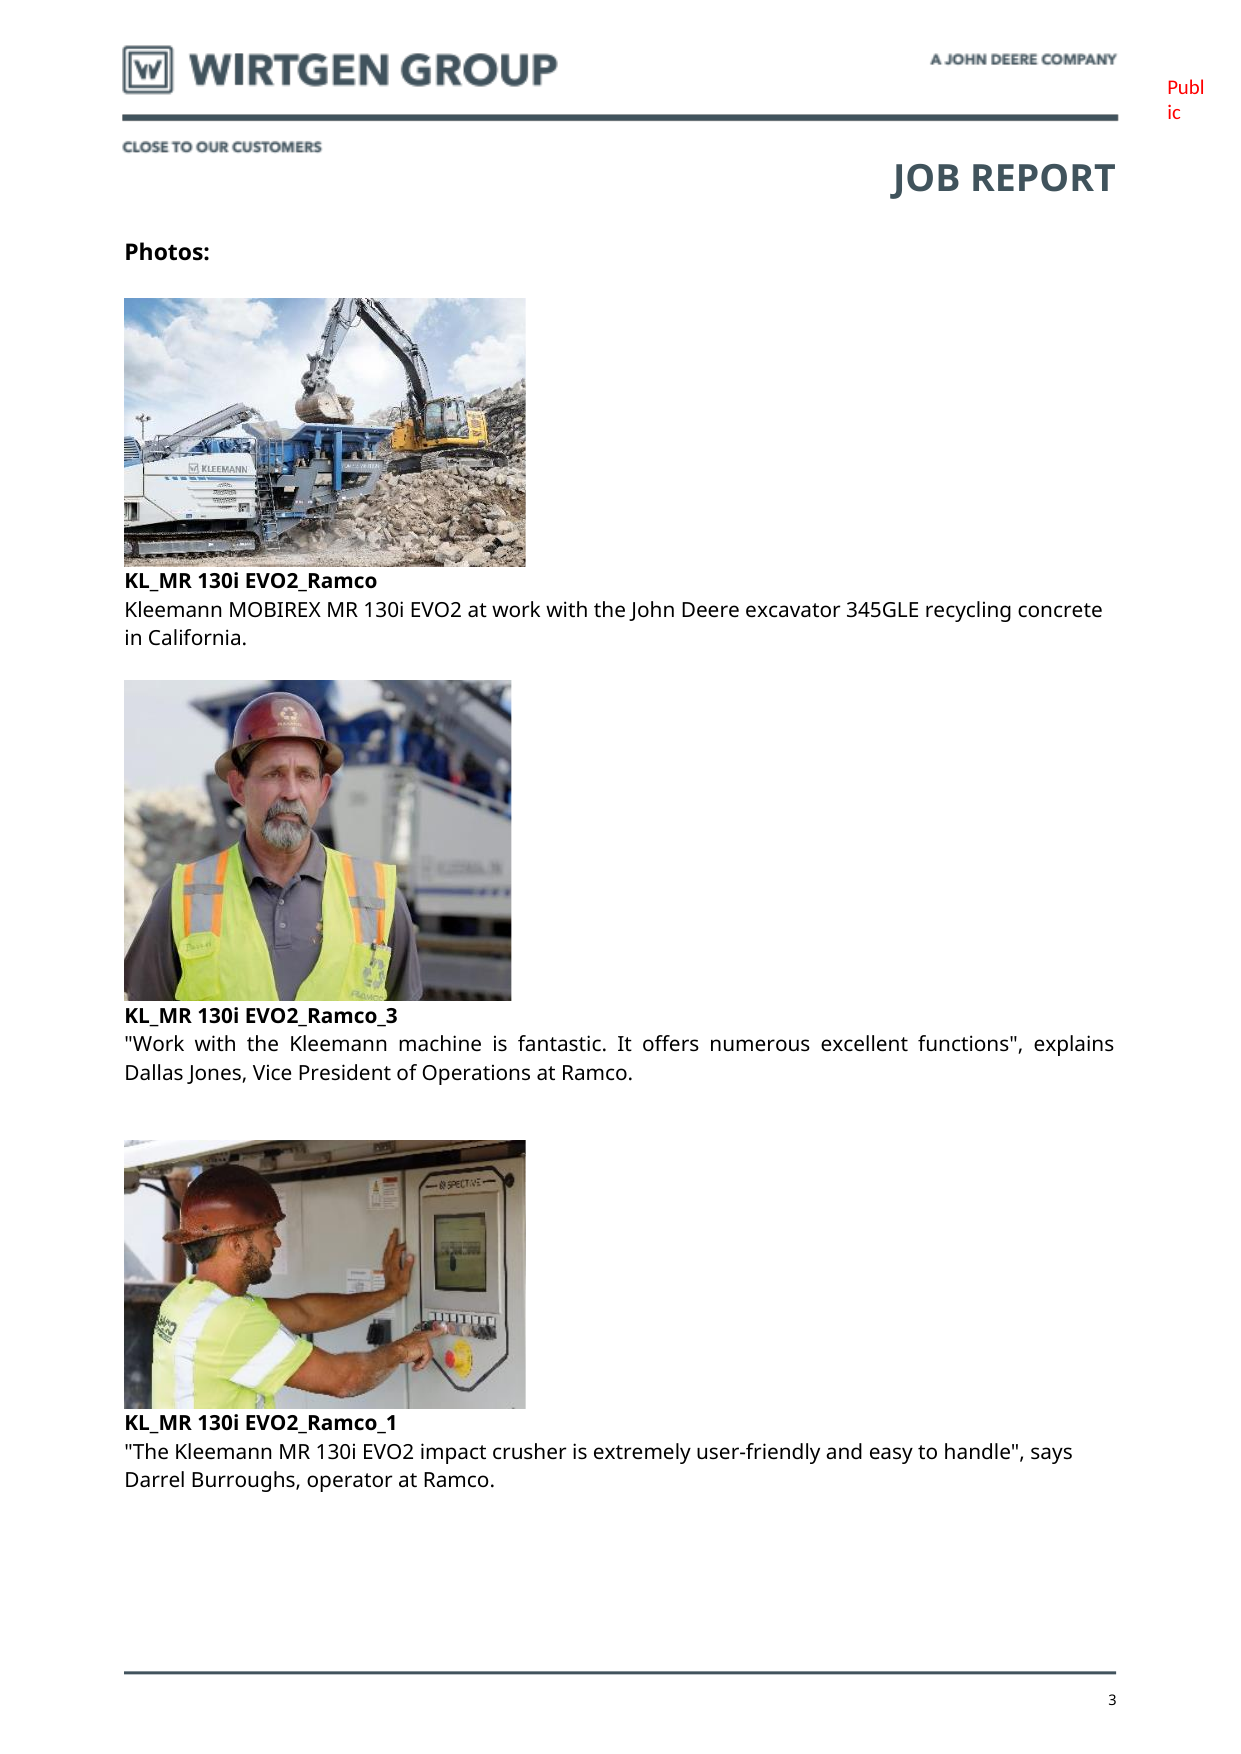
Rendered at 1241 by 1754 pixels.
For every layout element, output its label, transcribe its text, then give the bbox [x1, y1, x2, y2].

picture [124, 298, 526, 567]
list "The Kleemann MR 130i EVO2 impact crusher is extremely user-friendly and easy to handle", says Darrel Burroughs, operator at Ramco. [124, 1437, 1116, 1494]
text Photos: [124, 236, 1116, 267]
list Kleemann MOBIREX MR 130i EVO2 at work with the John Deere excavator 345GLE recycling concrete in California. [124, 595, 1116, 652]
text KL_MR 130i EVO2_Ramco [124, 567, 1116, 595]
picture [124, 1140, 526, 1409]
text KL_MR 130i EVO2_Ramco_1 [124, 1408, 1116, 1437]
text "Work with the Kleemann machine is fantastic. It offers numerous excellent functions", explains Dallas Jones, Vice President of Operations at Ramco. [124, 1029, 1116, 1086]
picture [124, 680, 512, 1001]
